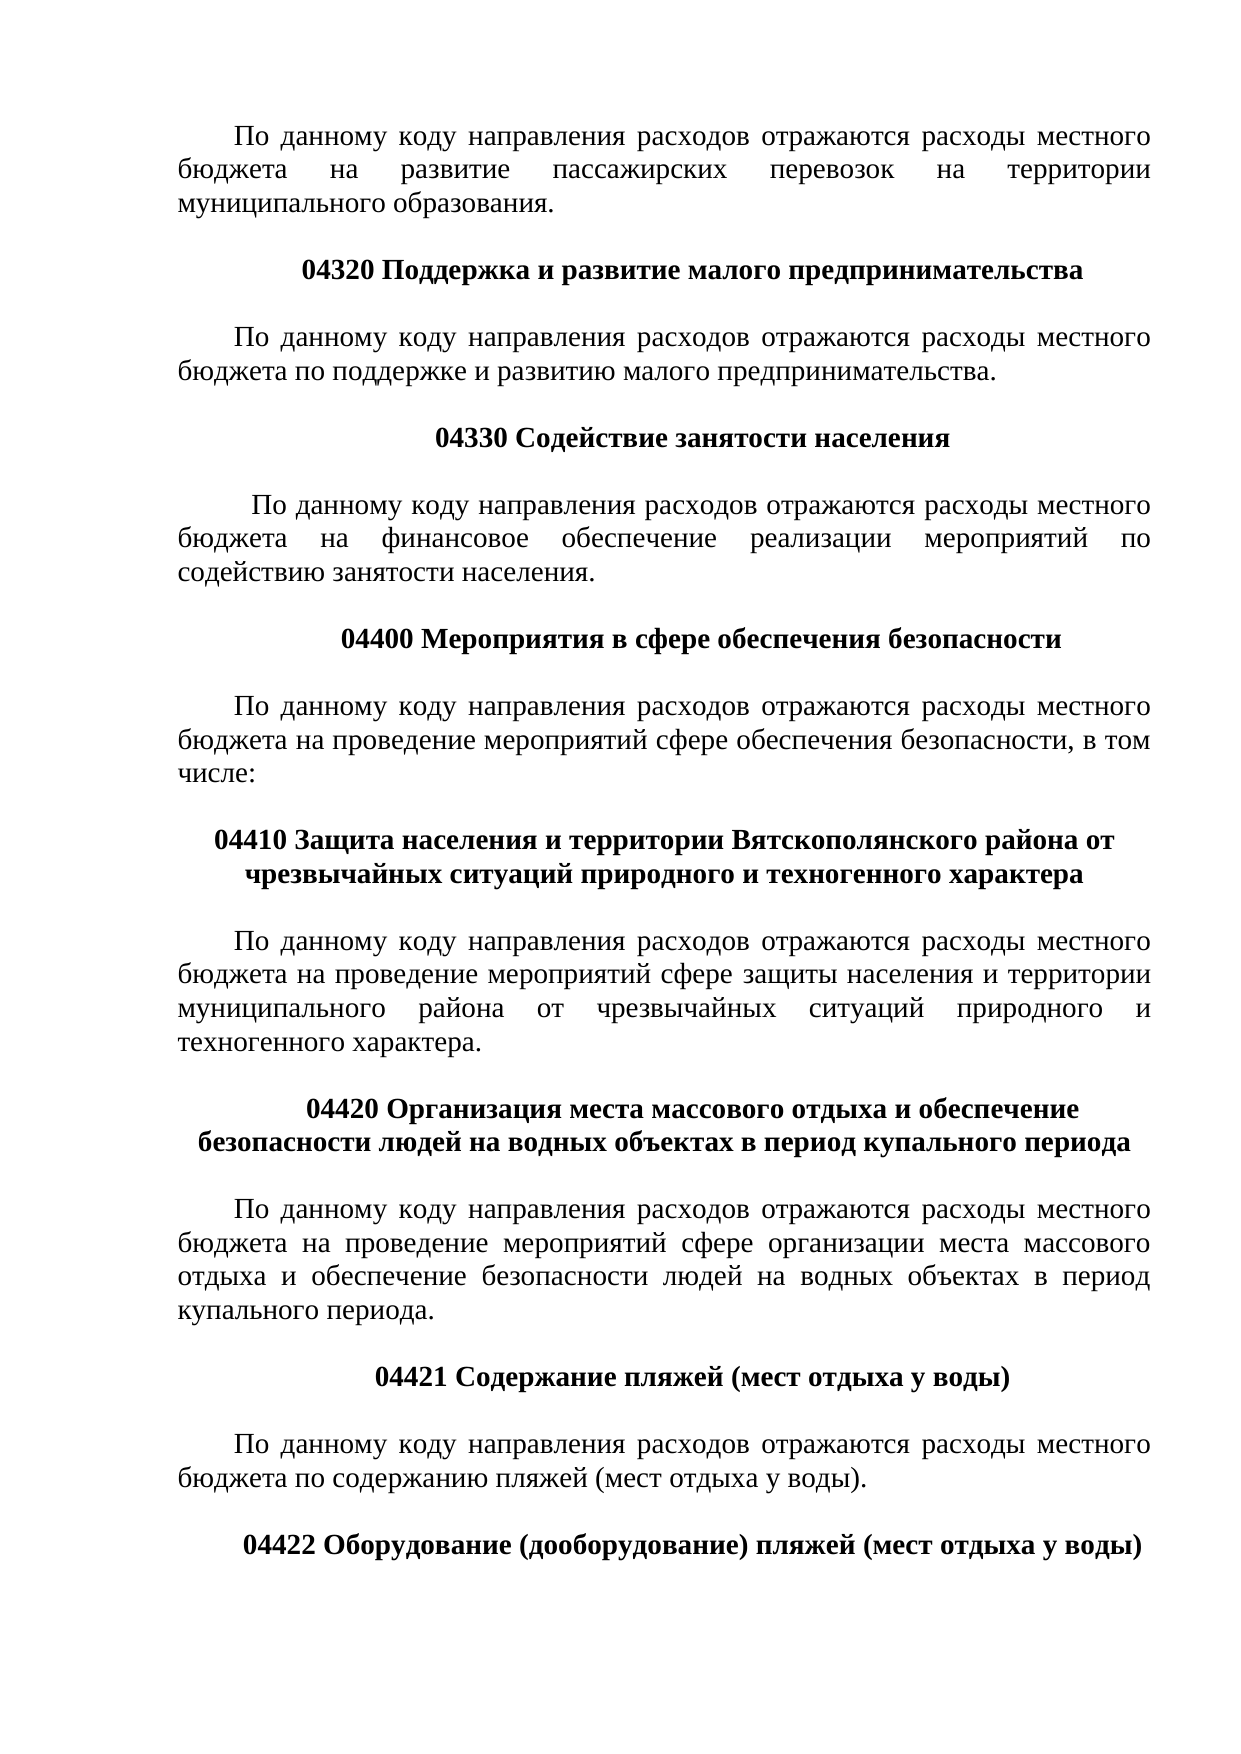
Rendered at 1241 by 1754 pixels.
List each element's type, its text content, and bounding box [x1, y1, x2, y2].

text 04410 Защита населения и территории Вятскополянского района от чрезвычайных ситуаций природного и техногенного характера [177, 822, 1152, 889]
text По данному коду направления расходов отражаются расходы местного бюджета по поддержке и развитию малого предпринимательства. [177, 319, 1152, 386]
text По данному коду направления расходов отражаются расходы местного бюджета на проведение мероприятий сфере организации места массового отдыха и обеспечение безопасности людей на водных объектах в период купального периода. [177, 1191, 1152, 1326]
text По данному коду направления расходов отражаются расходы местного бюджета на проведение мероприятий сфере обеспечения безопасности, в том числе: [177, 688, 1152, 789]
text 04320 Поддержка и развитие малого предпринимательства [177, 252, 1152, 286]
text 04420 Организация места массового отдыха и обеспечение безопасности людей на водных объектах в период купального периода [177, 1091, 1152, 1158]
text 04400 Мероприятия в сфере обеспечения безопасности [177, 621, 1152, 655]
text 04421 Содержание пляжей (мест отдыха у воды) [177, 1359, 1152, 1393]
text По данному коду направления расходов отражаются расходы местного бюджета на развитие пассажирских перевозок на территории муниципального образования. [177, 118, 1152, 219]
text По данному коду направления расходов отражаются расходы местного бюджета по содержанию пляжей (мест отдыха у воды). [177, 1426, 1152, 1493]
text 04330 Содействие занятости населения [177, 420, 1152, 453]
text По данному коду направления расходов отражаются расходы местного бюджета на проведение мероприятий сфере защиты населения и территории муниципального района от чрезвычайных ситуаций природного и техногенного характера. [177, 923, 1152, 1057]
text По данному коду направления расходов отражаются расходы местного бюджета на финансовое обеспечение реализации мероприятий по содействию занятости населения. [177, 487, 1152, 588]
text 04422 Оборудование (дооборудование) пляжей (мест отдыха у воды) [177, 1527, 1152, 1560]
